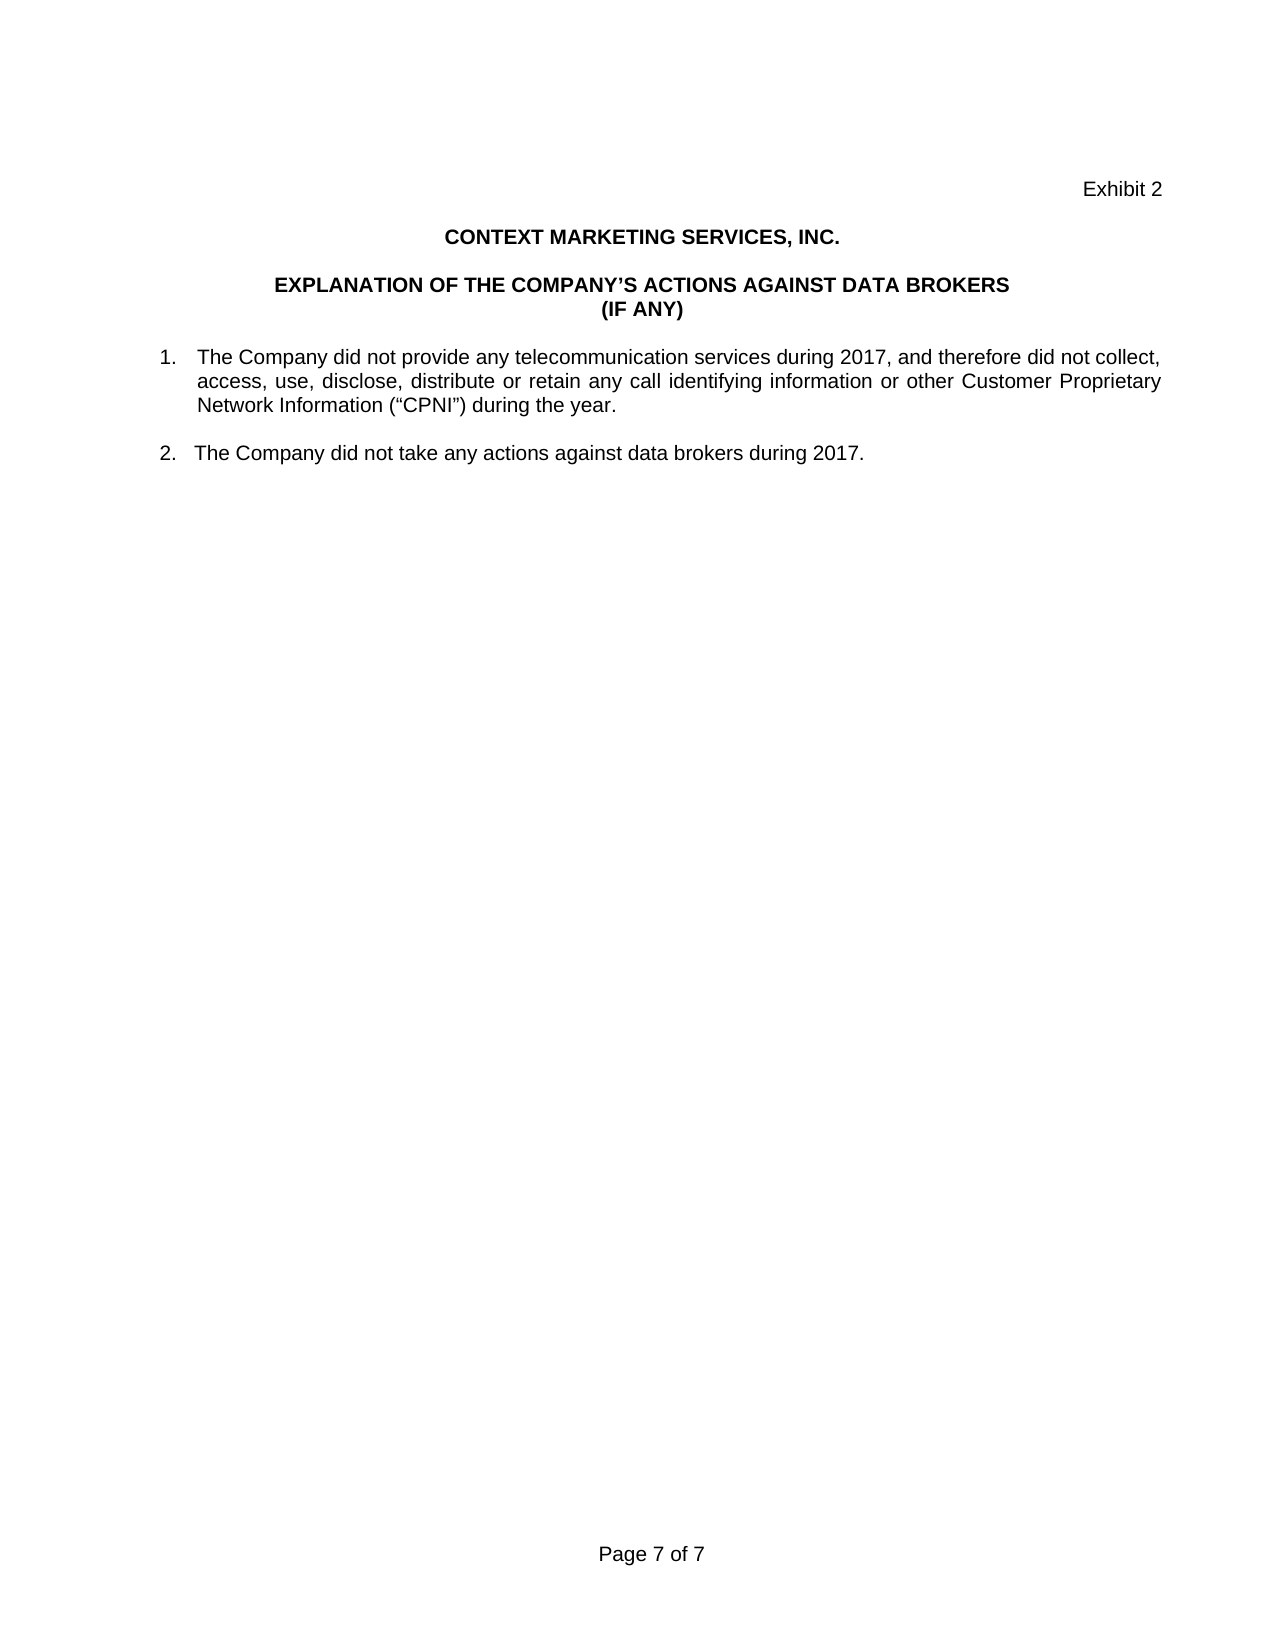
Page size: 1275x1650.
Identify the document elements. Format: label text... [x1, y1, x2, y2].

text (IF ANY) [122, 297, 1162, 321]
text CONTEXT MARKETING SERVICES, INC. [122, 225, 1162, 249]
text EXPLANATION OF THE COMPANY’S ACTIONS AGAINST DATA BROKERS [122, 273, 1162, 297]
text 2. The Company did not take any actions against data brokers during 2017. [159, 417, 1162, 465]
list The Company did not provide any telecommunication services during 2017, and therefore did not collect, access, use, disclose, distribute or retain any call identifying information or other Customer Proprietary Network Information (“CPNI”) during the year. [159, 345, 1162, 417]
text Exhibit 2 [159, 177, 1162, 201]
